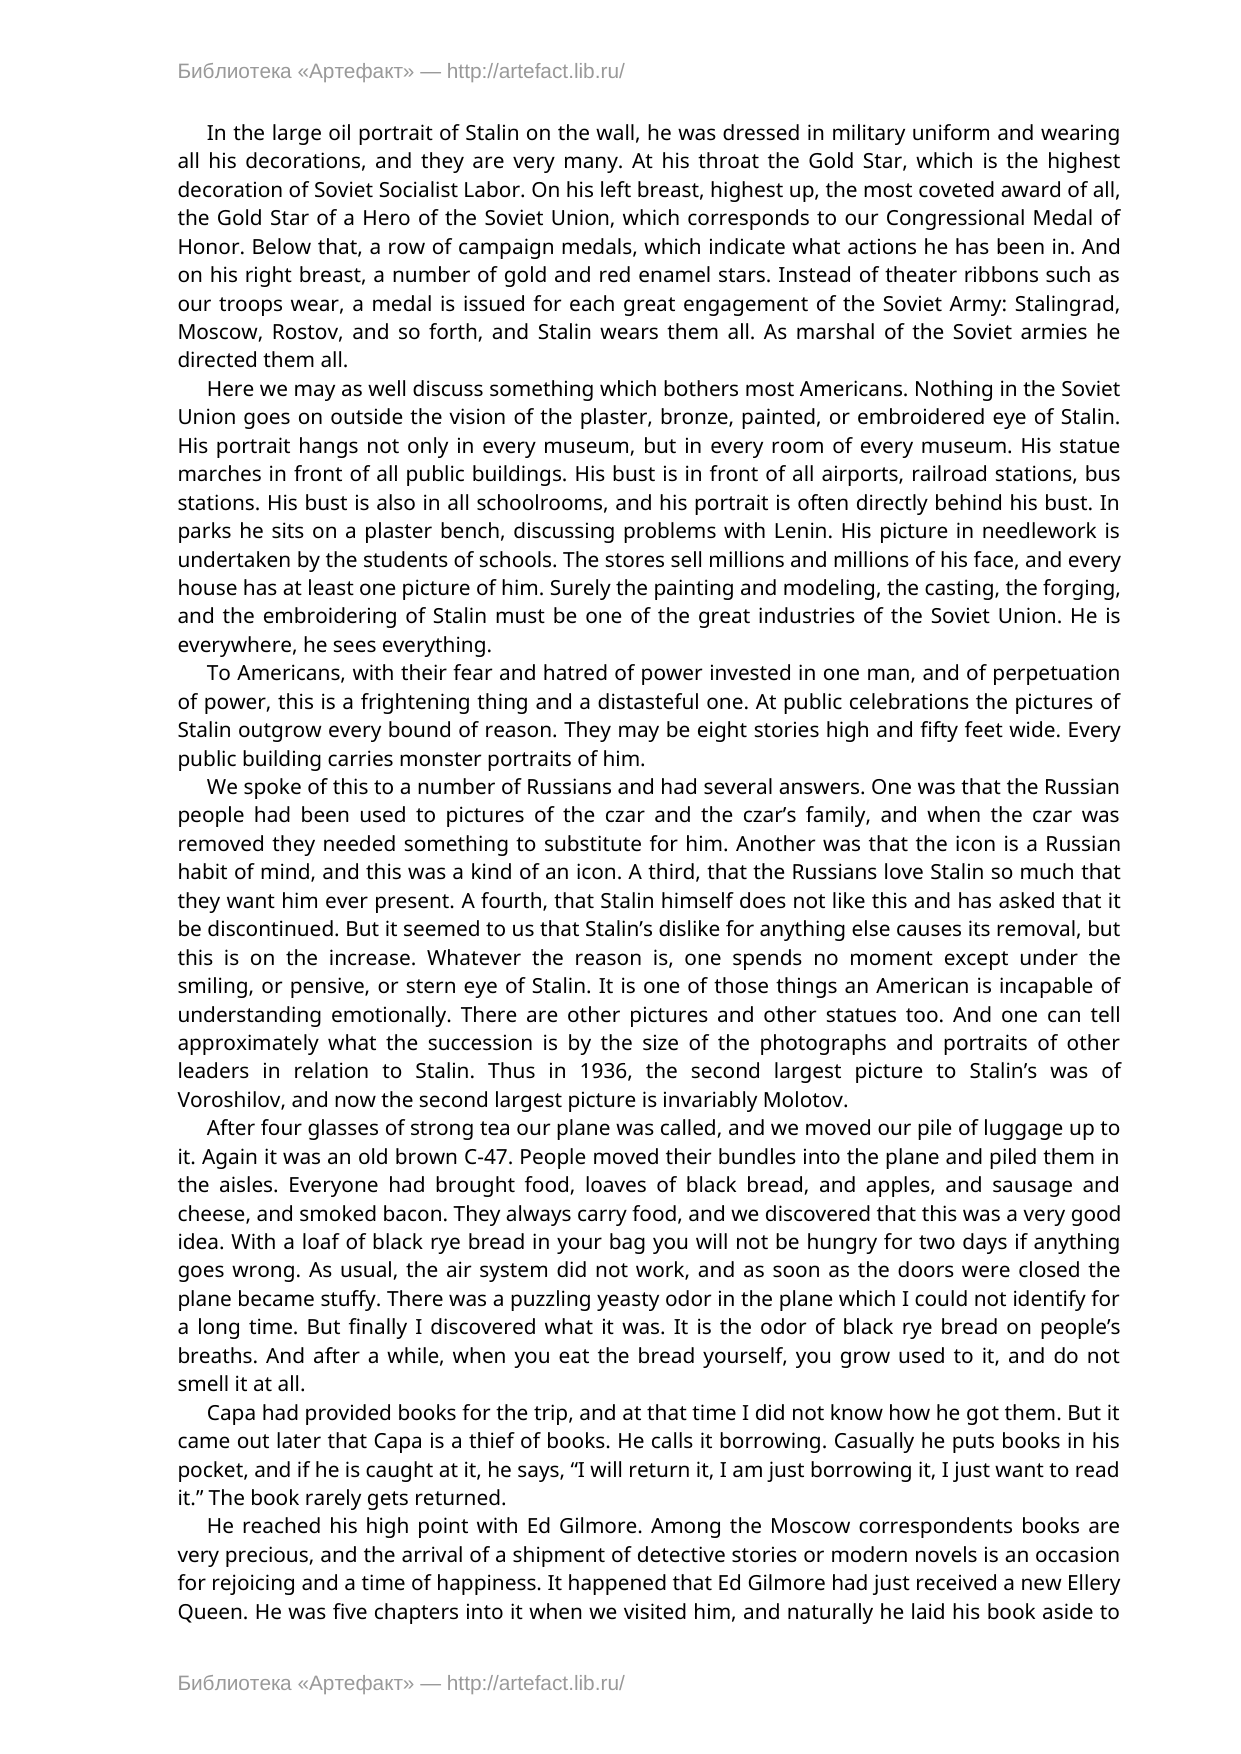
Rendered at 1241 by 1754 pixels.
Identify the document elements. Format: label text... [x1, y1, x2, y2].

text We spoke of this to a number of Russians and had several answers. One was that the Russian people had been used to pictures of the czar and the czar’s family, and when the czar was removed they needed something to substitute for him. Another was that the icon is a Russian habit of mind, and this was a kind of an icon. A third, that the Russians love Stalin so much that they want him ever present. A fourth, that Stalin himself does not like this and has asked that it be discontinued. But it seemed to us that Stalin’s dislike for anything else causes its removal, but this is on the increase. Whatever the reason is, one spends no moment except under the smiling, or pensive, or stern eye of Stalin. It is one of those things an American is incapable of understanding emotionally. There are other pictures and other statues too. And one can tell approximately what the succession is by the size of the photographs and portraits of other leaders in relation to Stalin. Thus in 1936, the second largest picture to Stalin’s was of Voroshilov, and now the second largest picture is invariably Molotov. [177, 772, 1122, 1113]
text Capa had provided books for the trip, and at that time I did not know how he got them. But it came out later that Capa is a thief of books. He calls it borrowing. Casually he puts books in his pocket, and if he is caught at it, he says, “I will return it, I am just borrowing it, I just want to read it.” The book rarely gets returned. [177, 1398, 1122, 1512]
text Here we may as well discuss something which bothers most Americans. Nothing in the Soviet Union goes on outside the vision of the plaster, bronze, painted, or embroidered eye of Stalin. His portrait hangs not only in every museum, but in every room of every museum. His statue marches in front of all public buildings. His bust is in front of all airports, railroad stations, bus stations. His bust is also in all schoolrooms, and his portrait is often directly behind his bust. In parks he sits on a plaster bench, discussing problems with Lenin. His picture in needlework is undertaken by the students of schools. The stores sell millions and millions of his face, and every house has at least one picture of him. Surely the painting and modeling, the casting, the forging, and the embroidering of Stalin must be one of the great industries of the Soviet Union. He is everywhere, he sees everything. [177, 374, 1122, 658]
text After four glasses of strong tea our plane was called, and we moved our pile of luggage up to it. Again it was an old brown C-47. People moved their bundles into the plane and piled them in the aisles. Everyone had brought food, loaves of black bread, and apples, and sausage and cheese, and smoked bacon. They always carry food, and we discovered that this was a very good idea. With a loaf of black rye bread in your bag you will not be hungry for two days if anything goes wrong. As usual, the air system did not work, and as soon as the doors were closed the plane became stuffy. There was a puzzling yeasty odor in the plane which I could not identify for a long time. But finally I discovered what it was. It is the odor of black rye bread on people’s breaths. And after a while, when you eat the bread yourself, you grow used to it, and do not smell it at all. [177, 1113, 1122, 1398]
text To Americans, with their fear and hatred of power invested in one man, and of perpetuation of power, this is a frightening thing and a distasteful one. At public celebrations the pictures of Stalin outgrow every bound of reason. They may be eight stories high and fifty feet wide. Every public building carries monster portraits of him. [177, 658, 1122, 772]
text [177, 1512, 1122, 1625]
text In the large oil portrait of Stalin on the wall, he was dressed in military uniform and wearing all his decorations, and they are very many. At his throat the Gold Star, which is the highest decoration of Soviet Socialist Labor. On his left breast, highest up, the most coveted award of all, the Gold Star of a Hero of the Soviet Union, which corresponds to our Congressional Medal of Honor. Below that, a row of campaign medals, which indicate what actions he has been in. And on his right breast, a number of gold and red enamel stars. Instead of theater ribbons such as our troops wear, a medal is issued for each great engagement of the Soviet Army: Stalingrad, Moscow, Rostov, and so forth, and Stalin wears them all. As marshal of the Soviet armies he directed them all. [177, 118, 1122, 374]
